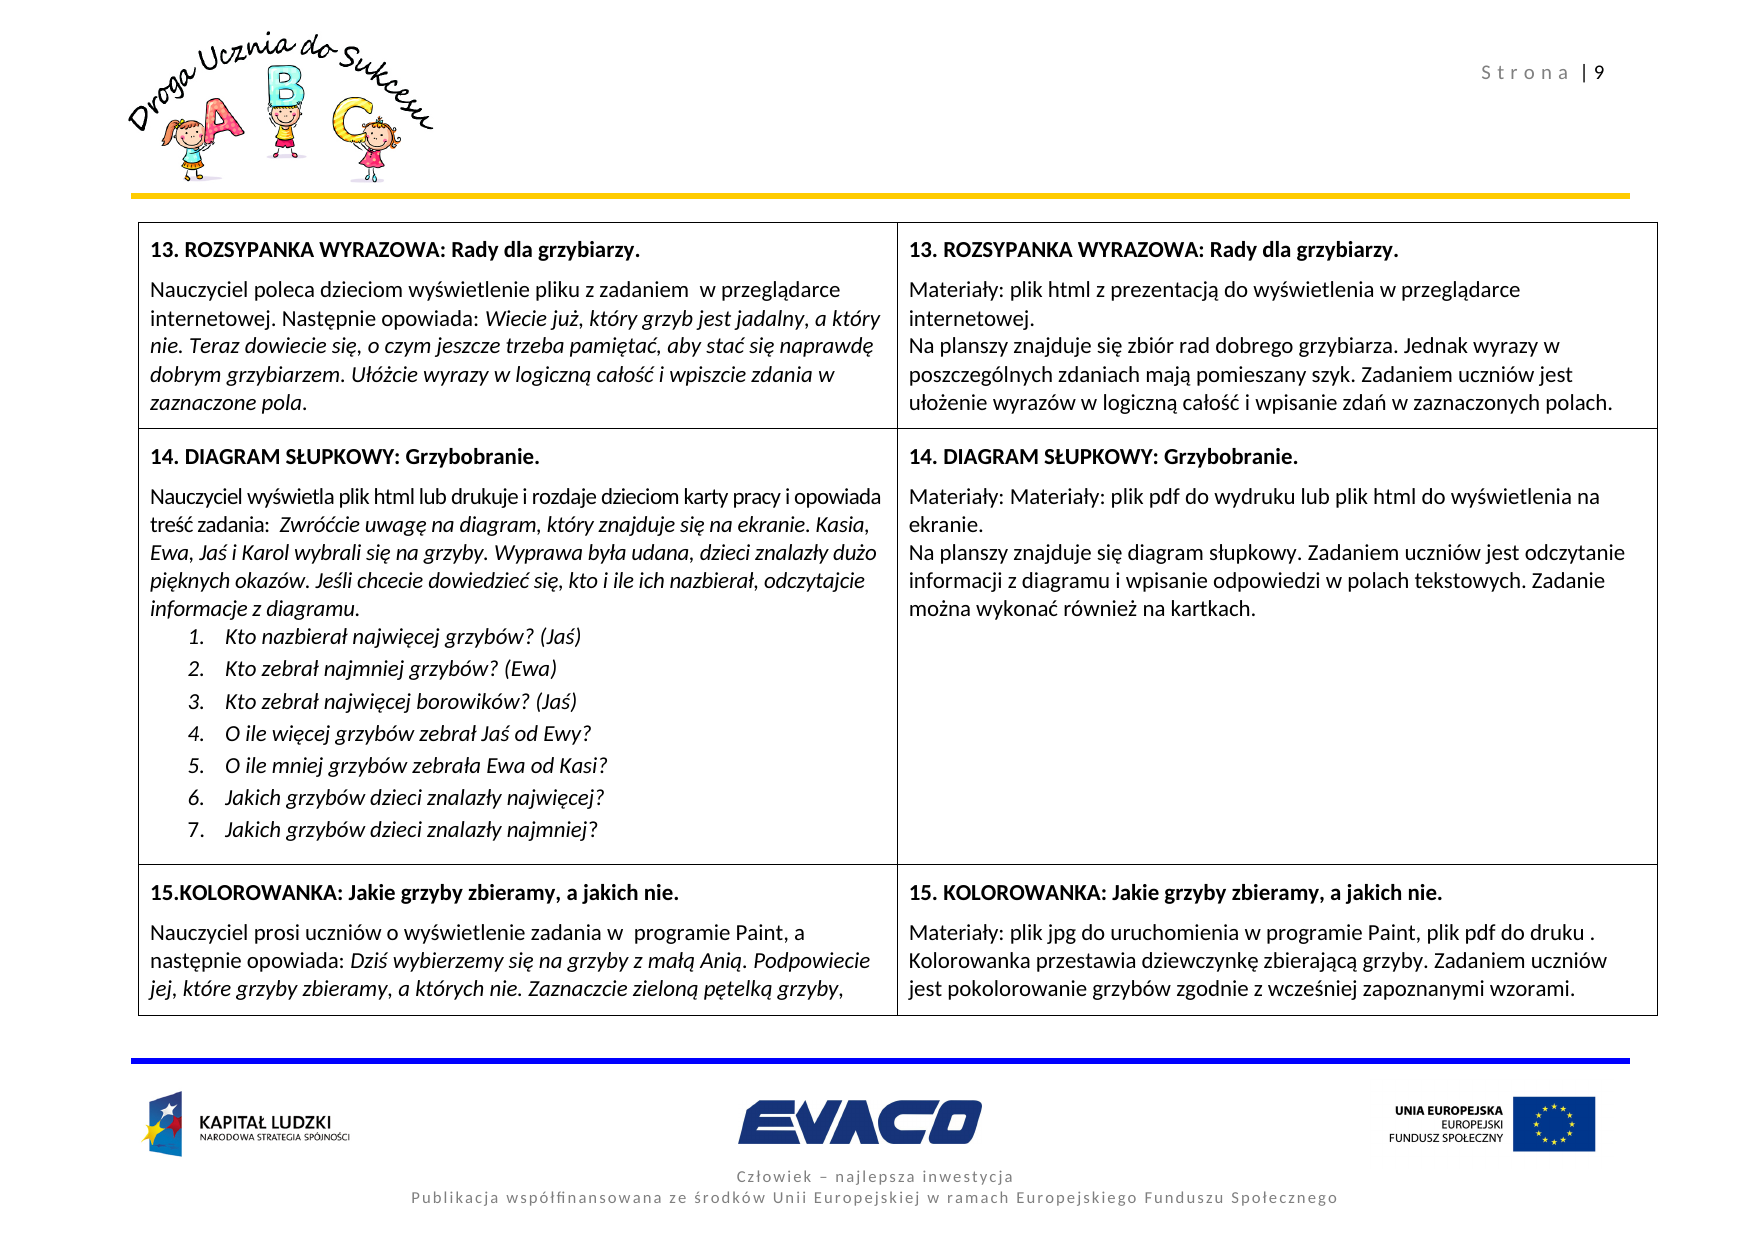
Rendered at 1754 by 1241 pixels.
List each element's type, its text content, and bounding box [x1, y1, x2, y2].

table_cell 14. DIAGRAM SŁUPKOWY: Grzybobranie. Materiały: Materiały: plik pdf do wydruku lub plik html do wyświetlenia na ekranie. Na planszy znajduje się diagram słupkowy. Zadaniem uczniów jest odczytanie informacji z diagramu i wpisanie odpowiedzi w polach tekstowych. Zadanie można wykonać również na kartkach. [898, 429, 1657, 864]
table_cell 14. DIAGRAM SŁUPKOWY: Grzybobranie. Nauczyciel wyświetla plik html lub drukuje i rozdaje dzieciom karty pracy i opowiada treść zadania: Zwróćcie uwagę na diagram, który znajduje się na ekranie. Kasia, Ewa, Jaś i Karol wybrali się na grzyby. Wyprawa była udana, dzieci znalazły dużo pięknych okazów. Jeśli chcecie dowiedzieć się, kto i ile ich nazbierał, odczytajcie informacje z diagramu. Kto nazbierał najwięcej grzybów? (Jaś) Kto zebrał najmniej grzybów? (Ewa) Kto zebrał najwięcej borowików? (Jaś) O ile więcej grzybów zebrał Jaś od Ewy? O ile mniej grzybów zebrała Ewa od Kasi? Jakich grzybów dzieci znalazły najwięcej? Jakich grzybów dzieci znalazły najmniej? [139, 429, 897, 864]
picture [1370, 1079, 1614, 1169]
table_cell 13. ROZSYPANKA WYRAZOWA: Rady dla grzybiarzy. Nauczyciel poleca dzieciom wyświetlenie pliku z zadaniem w przeglądarce internetowej. Następnie opowiada: Wiecie już, który grzyb jest jadalny, a który nie. Teraz dowiecie się, o czym jeszcze trzeba pamiętać, aby stać się naprawdę dobrym grzybiarzem. Ułóżcie wyrazy w logiczną całość i wpiszcie zdania w zaznaczone pola. [139, 223, 897, 428]
picture [113, 26, 447, 184]
picture [738, 1100, 982, 1144]
picture [134, 1087, 357, 1160]
table_cell 13. ROZSYPANKA WYRAZOWA: Rady dla grzybiarzy. Materiały: plik html z prezentacją do wyświetlenia w przeglądarce internetowej. Na planszy znajduje się zbiór rad dobrego grzybiarza. Jednak wyrazy w poszczególnych zdaniach mają pomieszany szyk. Zadaniem uczniów jest ułożenie wyrazów w logiczną całość i wpisanie zdań w zaznaczonych polach. [898, 223, 1657, 428]
